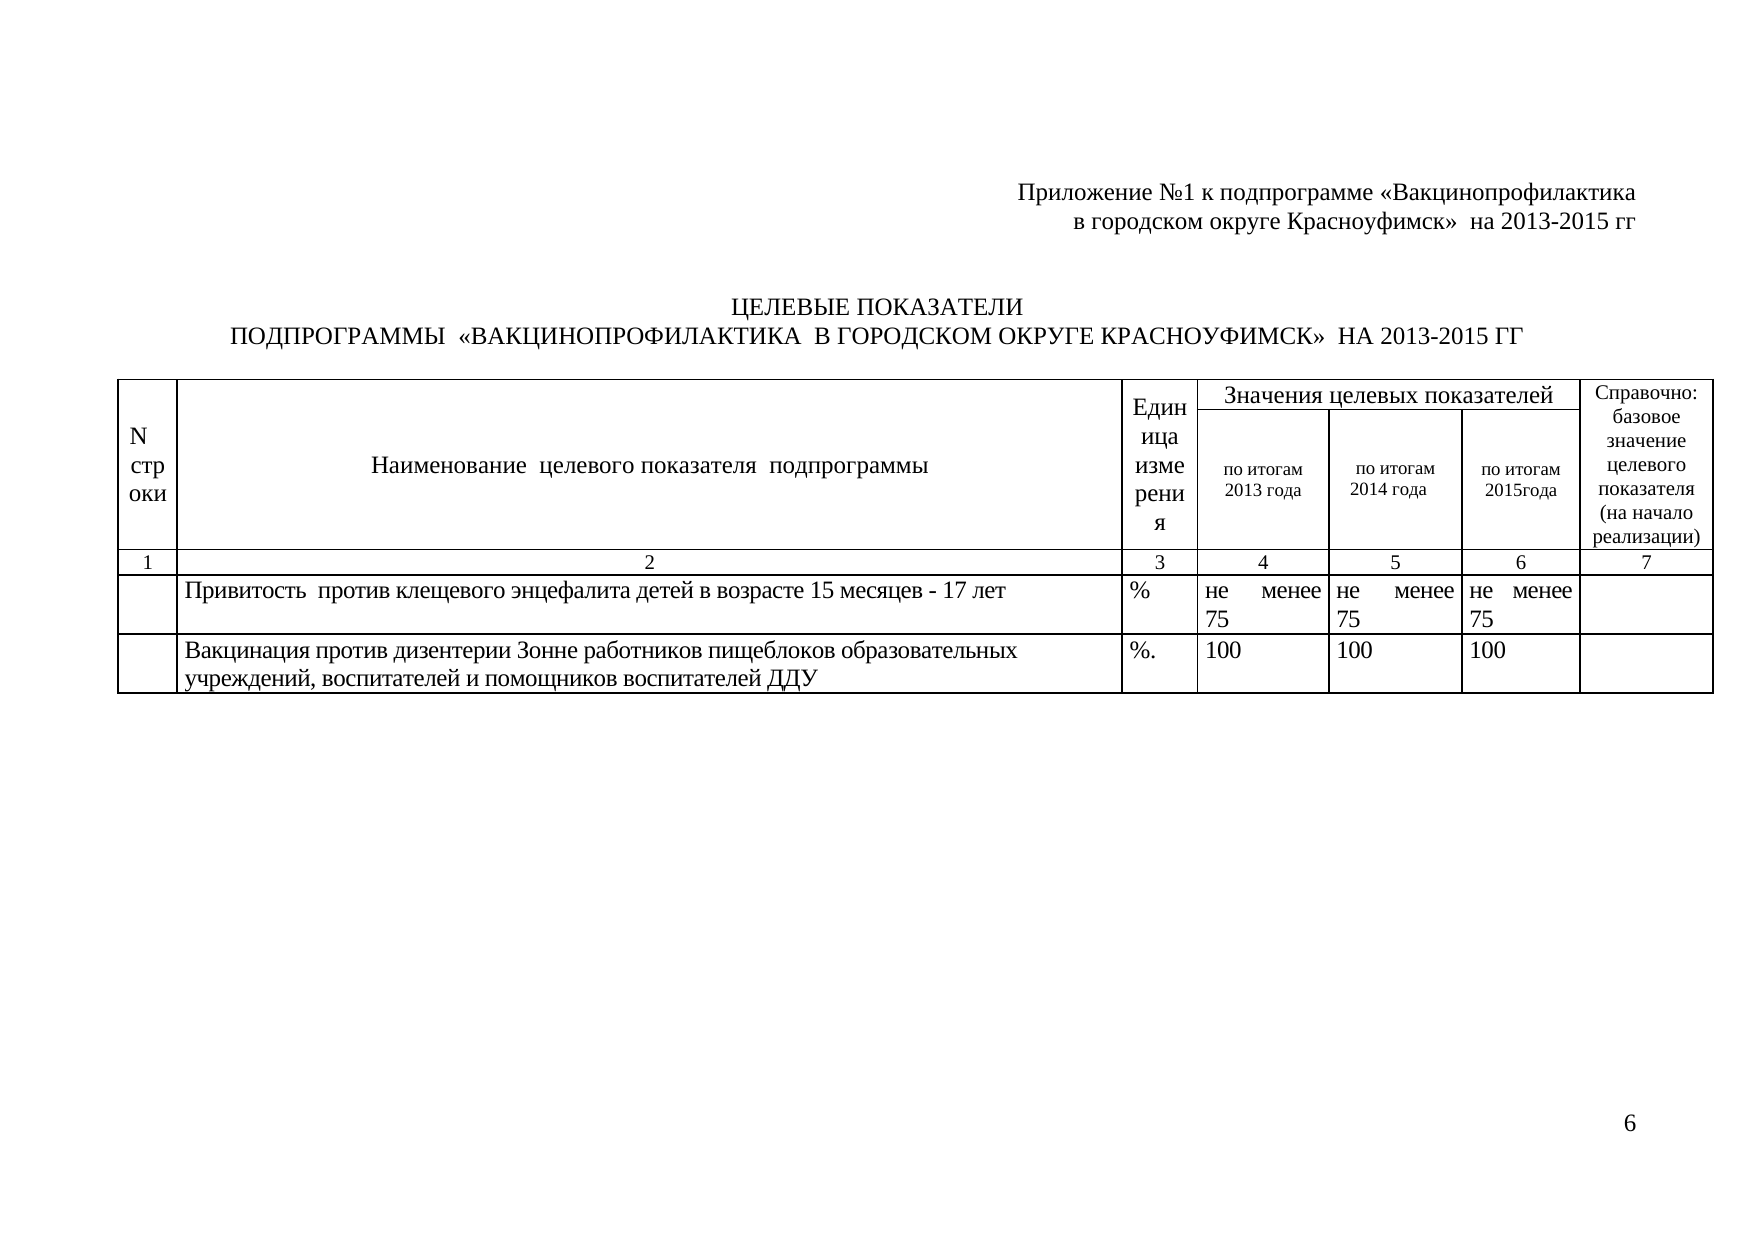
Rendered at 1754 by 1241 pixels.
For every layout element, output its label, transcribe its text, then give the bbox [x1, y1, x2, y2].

table_header Значения целевых показателей [1198, 380, 1579, 409]
table_cell 3 [1123, 550, 1197, 574]
table_cell не менее 75 [1330, 576, 1461, 633]
table_cell % [1123, 576, 1197, 633]
table_cell 6 [1463, 550, 1579, 574]
table_cell [1581, 635, 1712, 692]
table_cell не менее 75 [1198, 576, 1328, 633]
table_cell [119, 576, 176, 633]
table_cell по итогам 2015года [1463, 410, 1579, 548]
table_header Справочно: базовое значение целевого показателя (на начало реализации) [1581, 380, 1712, 548]
table_cell 100 [1198, 635, 1328, 692]
table_cell 4 [1198, 550, 1328, 574]
table_cell %. [1123, 635, 1197, 692]
table_cell 100 [1463, 635, 1579, 692]
text ПОДПРОГРАММЫ «ВАКЦИНОПРОФИЛАКТИКА В ГОРОДСКОМ ОКРУГЕ КРАСНОУФИМСК» НА 2013-2015 ГГ [118, 321, 1636, 350]
table_cell [119, 635, 176, 692]
table_header Наименование целевого показателя подпрограммы [178, 380, 1121, 548]
table_cell 2 [178, 550, 1121, 574]
table_header Единица измерения [1123, 380, 1197, 548]
table_cell Вакцинация против дизентерии Зонне работников пищеблоков образовательных учреждений, воспитателей и помощников воспитателей ДДУ [178, 635, 1121, 692]
table_cell по итогам 2013 года [1198, 410, 1328, 548]
table_cell не менее 75 [1463, 576, 1579, 633]
table_cell 100 [1330, 635, 1461, 692]
text Приложение №1 к подпрограмме «Вакцинопрофилактика [118, 177, 1636, 206]
text ЦЕЛЕВЫЕ ПОКАЗАТЕЛИ [118, 292, 1636, 321]
text в городском округе Красноуфимск» на 2013-2015 гг [118, 206, 1636, 235]
table_cell Привитость против клещевого энцефалита детей в возрасте 15 месяцев - 17 лет [178, 576, 1121, 633]
table_cell 1 [119, 550, 176, 574]
table_header N строки [119, 380, 176, 548]
table_cell 7 [1581, 550, 1712, 574]
table_cell по итогам 2014 года [1330, 410, 1461, 548]
table_cell 5 [1330, 550, 1461, 574]
table_cell [1581, 576, 1712, 633]
